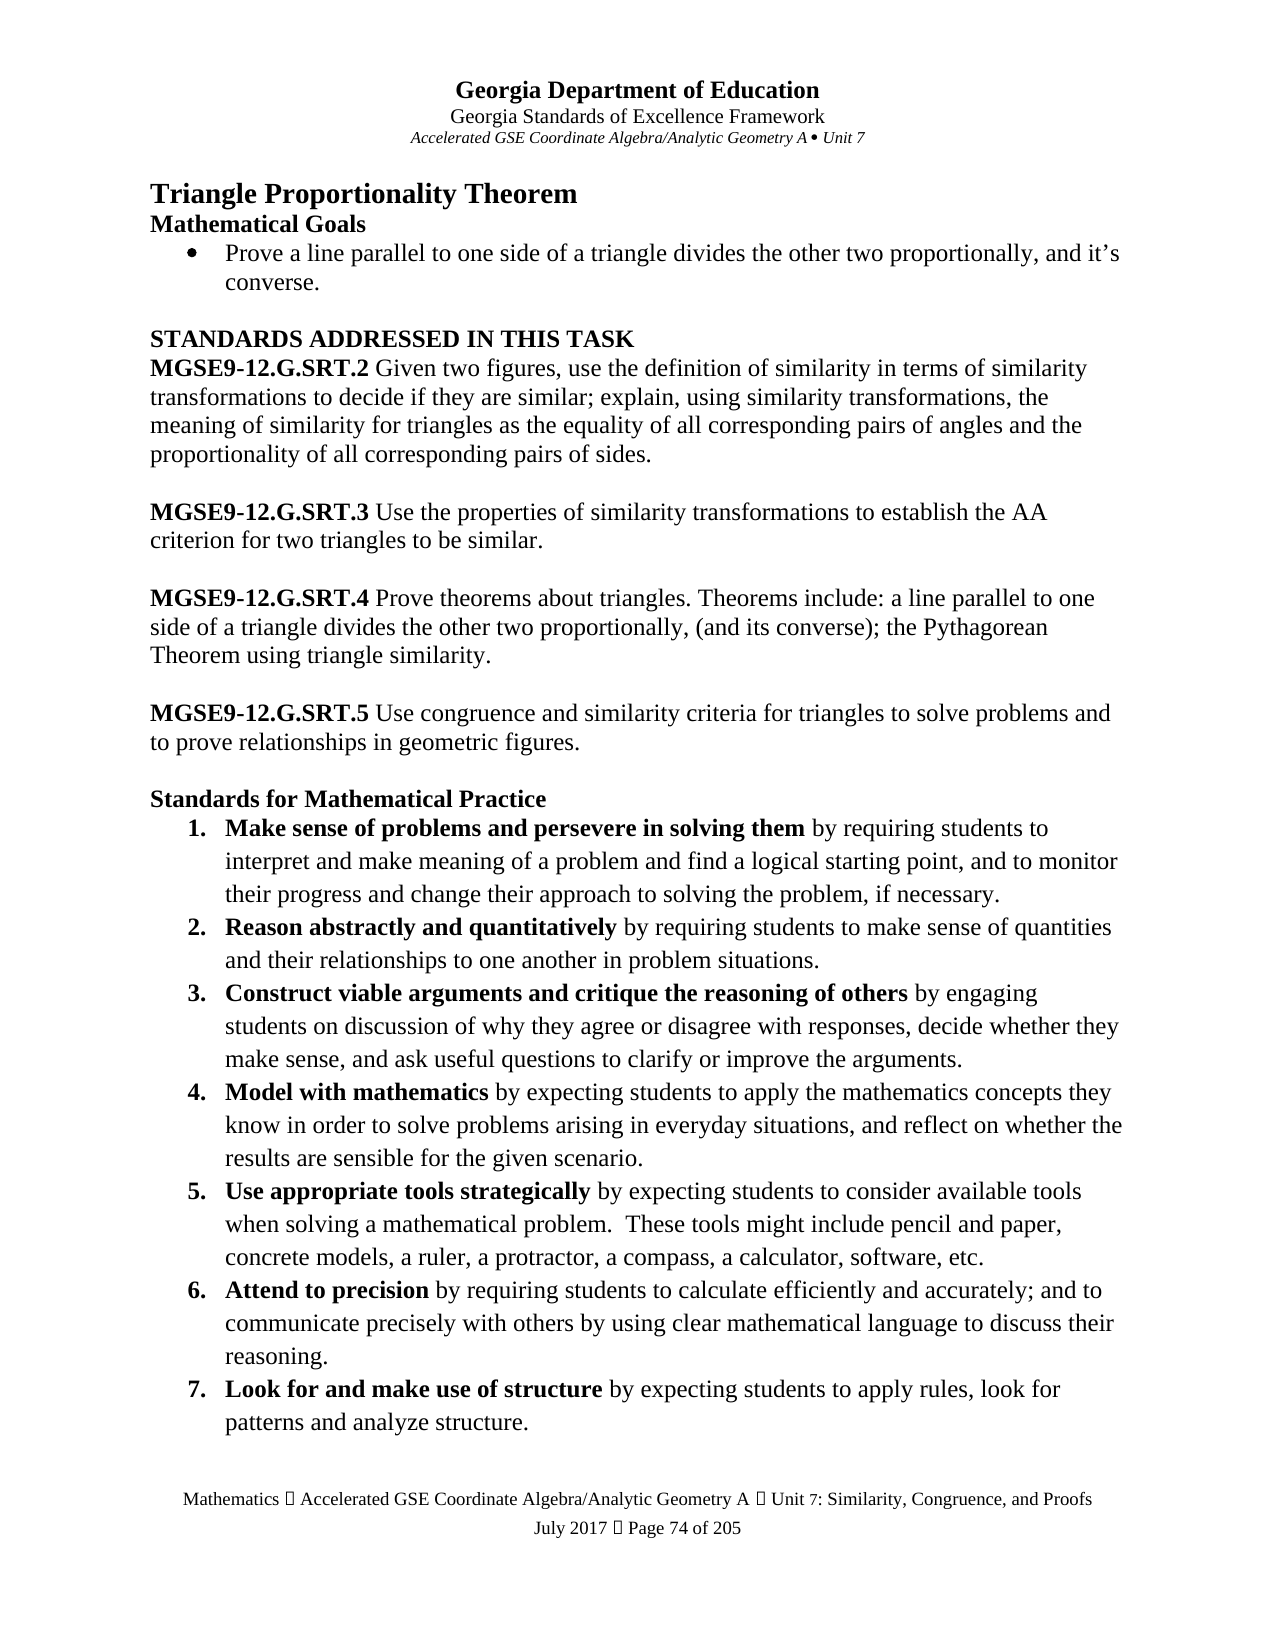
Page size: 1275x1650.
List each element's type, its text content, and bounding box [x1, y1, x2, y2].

text MGSE9-12.G.SRT.2 Given two figures, use the definition of similarity in terms of similarity transformations to decide if they are similar; explain, using similarity transformations, the meaning of similarity for triangles as the equality of all corresponding pairs of angles and the proportionality of all corresponding pairs of sides. [150, 353, 1125, 468]
list Attend to precision by requiring students to calculate efficiently and accurately; and to communicate precisely with others by using clear mathematical language to discuss their reasoning. [187, 1275, 1125, 1370]
text Standards for Mathematical Practice [150, 784, 1125, 813]
list Use appropriate tools strategically by expecting students to consider available tools when solving a mathematical problem. These tools might include pencil and paper, concrete models, a ruler, a protractor, a compass, a calculator, software, etc. [187, 1176, 1125, 1271]
text Triangle Proportionality Theorem [150, 176, 1125, 209]
list Construct viable arguments and critique the reasoning of others by engaging students on discussion of why they agree or disagree with responses, decide whether they make sense, and ask useful questions to clarify or improve the arguments. [187, 978, 1125, 1073]
text MGSE9-12.G.SRT.4 Prove theorems about triangles. Theorems include: a line parallel to one side of a triangle divides the other two proportionally, (and its converse); the Pythagorean Theorem using triangle similarity. [150, 583, 1125, 669]
list Look for and make use of structure by expecting students to apply rules, look for patterns and analyze structure. [187, 1374, 1125, 1436]
list Make sense of problems and persevere in solving them by requiring students to interpret and make meaning of a problem and find a logical starting point, and to monitor their progress and change their approach to solving the problem, if necessary. [187, 813, 1125, 908]
text MGSE9-12.G.SRT.3 Use the properties of similarity transformations to establish the AA criterion for two triangles to be similar. [150, 497, 1125, 554]
list Reason abstractly and quantitatively by requiring students to make sense of quantities and their relationships to one another in problem situations. [187, 912, 1125, 974]
text MGSE9-12.G.SRT.5 Use congruence and similarity criteria for triangles to solve problems and to prove relationships in geometric figures. [150, 698, 1125, 756]
text STANDARDS ADDRESSED IN THIS TASK [150, 324, 1125, 353]
list Model with mathematics by expecting students to apply the mathematics concepts they know in order to solve problems arising in everyday situations, and reflect on whether the results are sensible for the given scenario. [187, 1077, 1125, 1172]
text Mathematical Goals [150, 209, 1125, 238]
list Prove a line parallel to one side of a triangle divides the other two proportionally, and it’s converse. [187, 238, 1125, 296]
